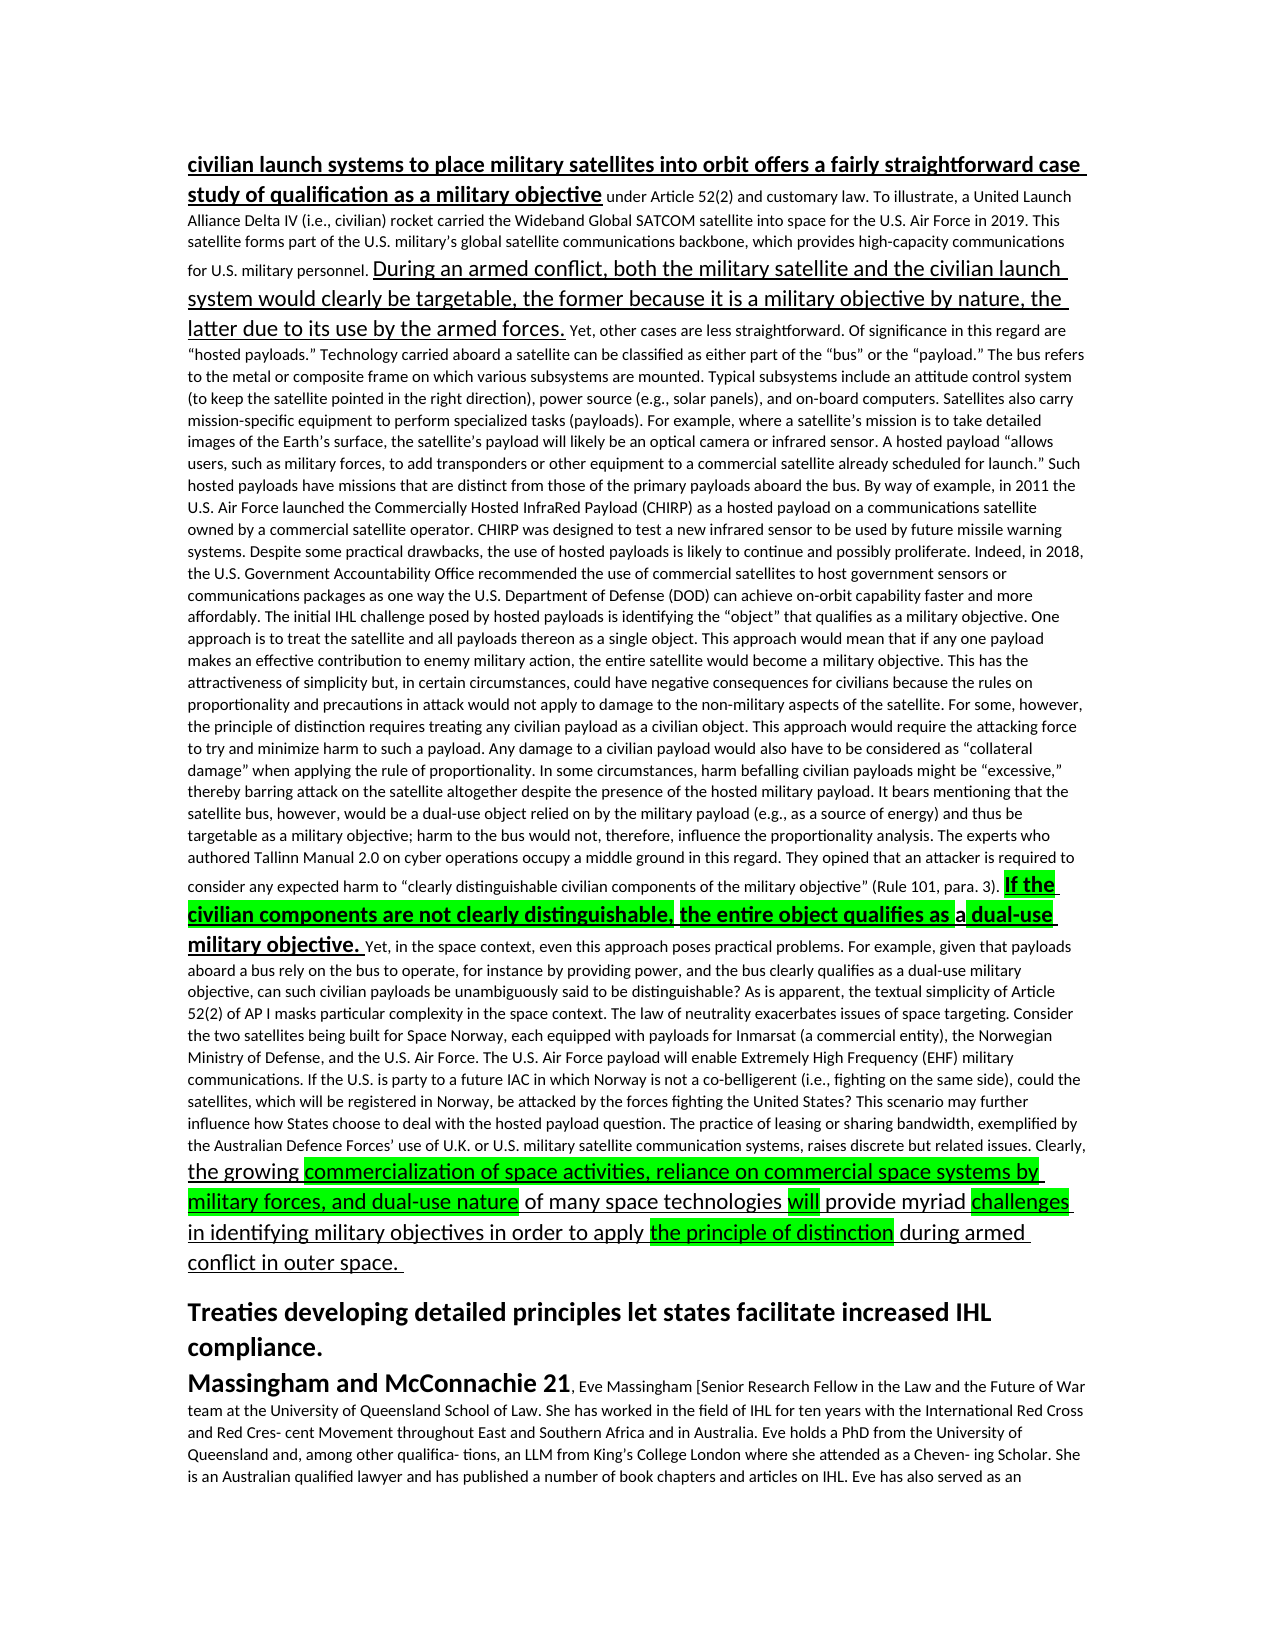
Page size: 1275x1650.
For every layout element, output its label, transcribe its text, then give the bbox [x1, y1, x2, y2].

subtitle Treaties developing detailed principles let states facilitate increased IHL compliance. [187, 1295, 1087, 1363]
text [187, 175, 1087, 1276]
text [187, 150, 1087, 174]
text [187, 1366, 1087, 1487]
